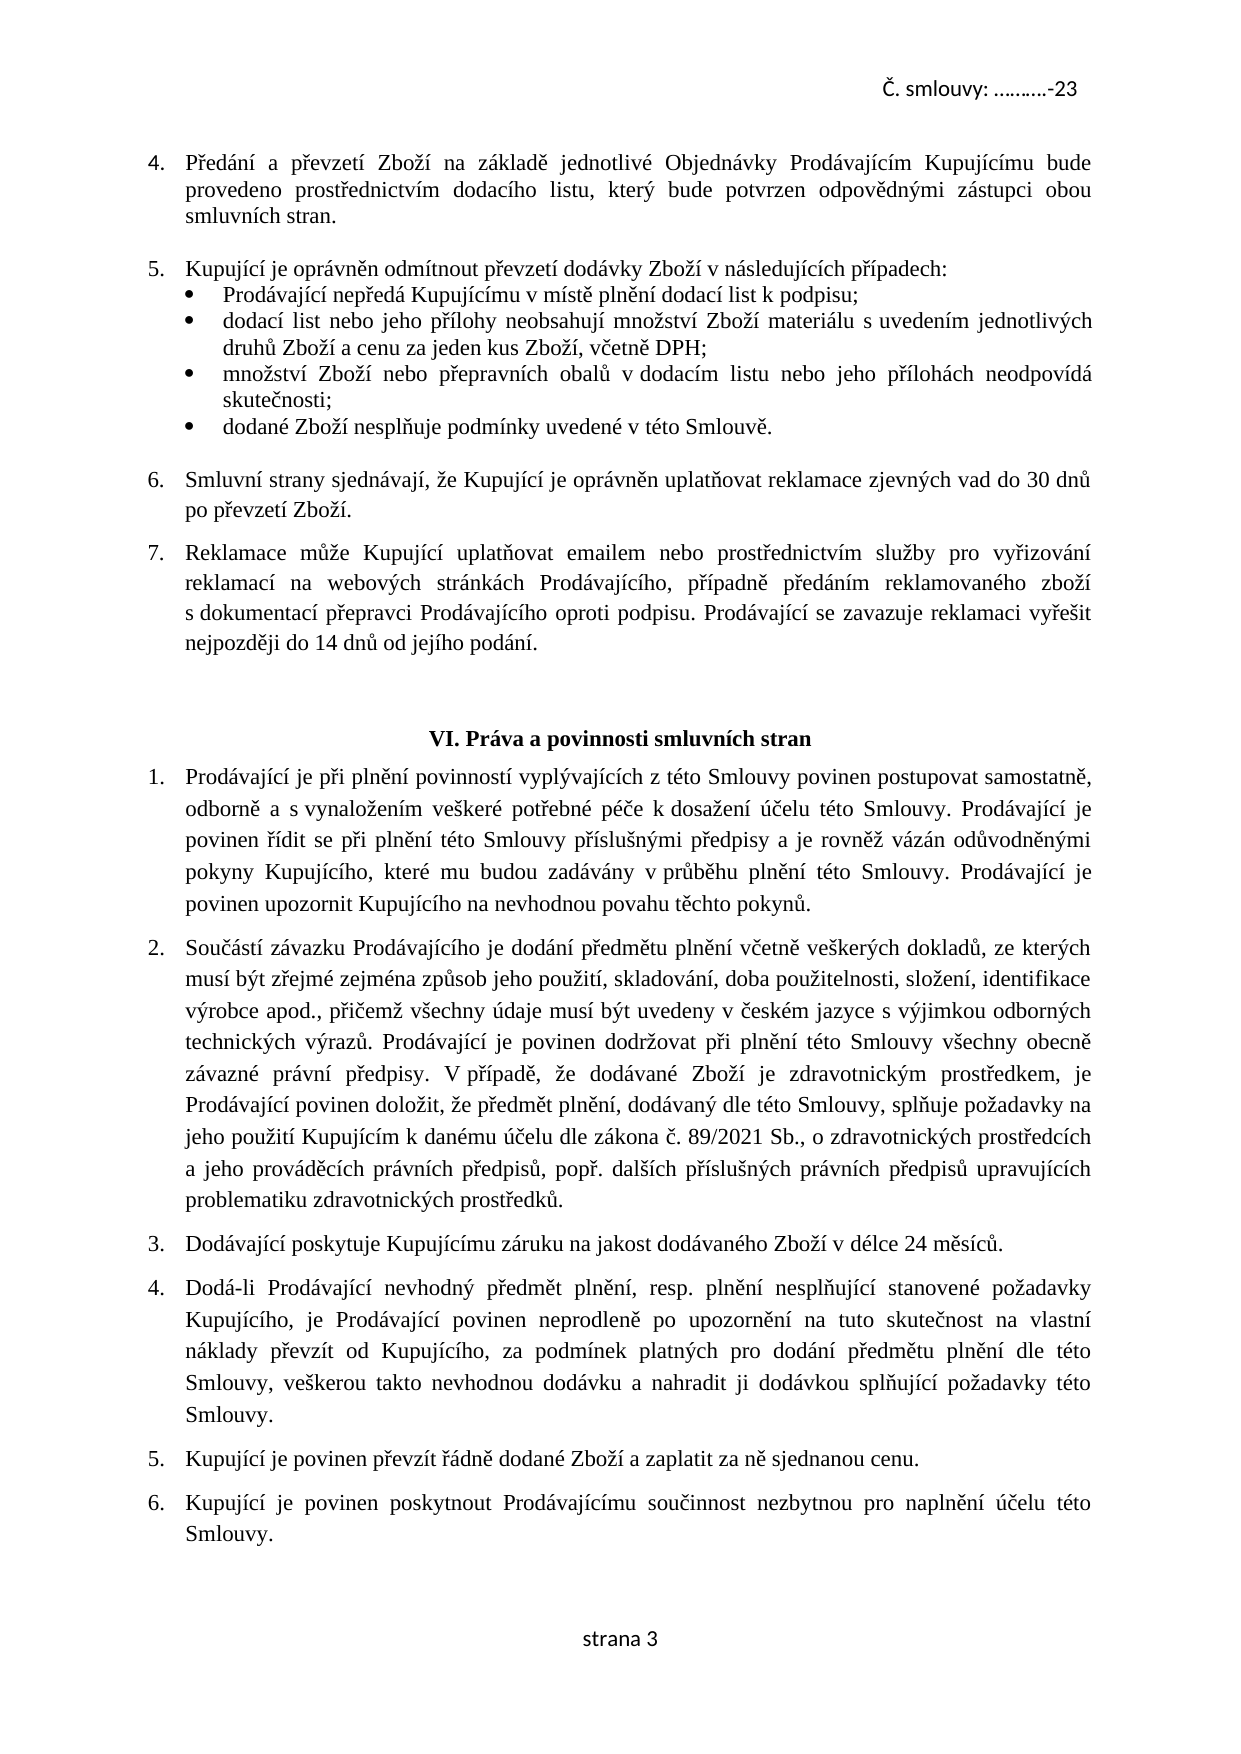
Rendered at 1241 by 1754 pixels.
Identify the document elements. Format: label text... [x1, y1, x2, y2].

text VI. Práva a povinnosti smluvních stran [148, 724, 1093, 751]
list Kupující je oprávněn odmítnout převzetí dodávky Zboží v následujících případech: [148, 255, 1093, 281]
list Dodá-li Prodávající nevhodný předmět plnění, resp. plnění nesplňující stanovené požadavky Kupujícího, je Prodávající povinen neprodleně po upozornění na tuto skutečnost na vlastní náklady převzít od Kupujícího, za podmínek platných pro dodání předmětu plnění dle této Smlouvy, veškerou takto nevhodnou dodávku a nahradit ji dodávkou splňující požadavky této Smlouvy. [148, 1274, 1093, 1427]
list Reklamace může Kupující uplatňovat emailem nebo prostřednictvím služby pro vyřizování reklamací na webových stránkách Prodávajícího, případně předáním reklamovaného zboží s dokumentací přepravci Prodávajícího oproti podpisu. Prodávající se zavazuje reklamaci vyřešit nejpozději do 14 dnů od jejího podání. [147, 538, 1093, 656]
list Předání a převzetí Zboží na základě jednotlivé Objednávky Prodávajícím Kupujícímu bude provedeno prostřednictvím dodacího listu, který bude potvrzen odpovědnými zástupci obou smluvních stran. [148, 148, 1093, 228]
list Součástí závazku Prodávajícího je dodání předmětu plnění včetně veškerých dokladů, ze kterých musí být zřejmé zejména způsob jeho použití, skladování, doba použitelnosti, složení, identifikace výrobce apod., přičemž všechny údaje musí být uvedeny v českém jazyce s výjimkou odborných technických výrazů. Prodávající je povinen dodržovat při plnění této Smlouvy všechny obecně závazné právní předpisy. V případě, že dodávané Zboží je zdravotnickým prostředkem, je Prodávající povinen doložit, že předmět plnění, dodávaný dle této Smlouvy, splňuje požadavky na jeho použití Kupujícím k danému účelu dle zákona č. 89/2021 Sb., o zdravotnických prostředcích a jeho prováděcích právních předpisů, popř. dalších příslušných právních předpisů upravujících problematiku zdravotnických prostředků. [148, 934, 1093, 1213]
list Kupující je povinen poskytnout Prodávajícímu součinnost nezbytnou pro naplnění účelu této Smlouvy. [148, 1489, 1093, 1547]
list Prodávající je při plnění povinností vyplývajících z této Smlouvy povinen postupovat samostatně, odborně a s vynaložením veškeré potřebné péče k dosažení účelu této Smlouvy. Prodávající je povinen řídit se při plnění této Smlouvy příslušnými předpisy a je rovněž vázán odůvodněnými pokyny Kupujícího, které mu budou zadávány v průběhu plnění této Smlouvy. Prodávající je povinen upozornit Kupujícího na nevhodnou povahu těchto pokynů. [148, 763, 1093, 916]
list dodané Zboží nesplňuje podmínky uvedené v této Smlouvě. [185, 413, 1093, 439]
list množství Zboží nebo přepravních obalů v dodacím listu nebo jeho přílohách neodpovídá skutečnosti; [185, 360, 1093, 413]
list Prodávající nepředá Kupujícímu v místě plnění dodací list k podpisu; [185, 281, 1093, 307]
list Smluvní strany sjednávají, že Kupující je oprávněn uplatňovat reklamace zjevných vad do 30 dnů po převzetí Zboží. [147, 466, 1093, 522]
list dodací list nebo jeho přílohy neobsahují množství Zboží materiálu s uvedením jednotlivých druhů Zboží a cenu za jeden kus Zboží, včetně DPH; [185, 307, 1093, 360]
list Kupující je povinen převzít řádně dodané Zboží a zaplatit za ně sjednanou cenu. [148, 1445, 1093, 1471]
list Dodávající poskytuje Kupujícímu záruku na jakost dodávaného Zboží v délce 24 měsíců. [148, 1230, 1093, 1257]
